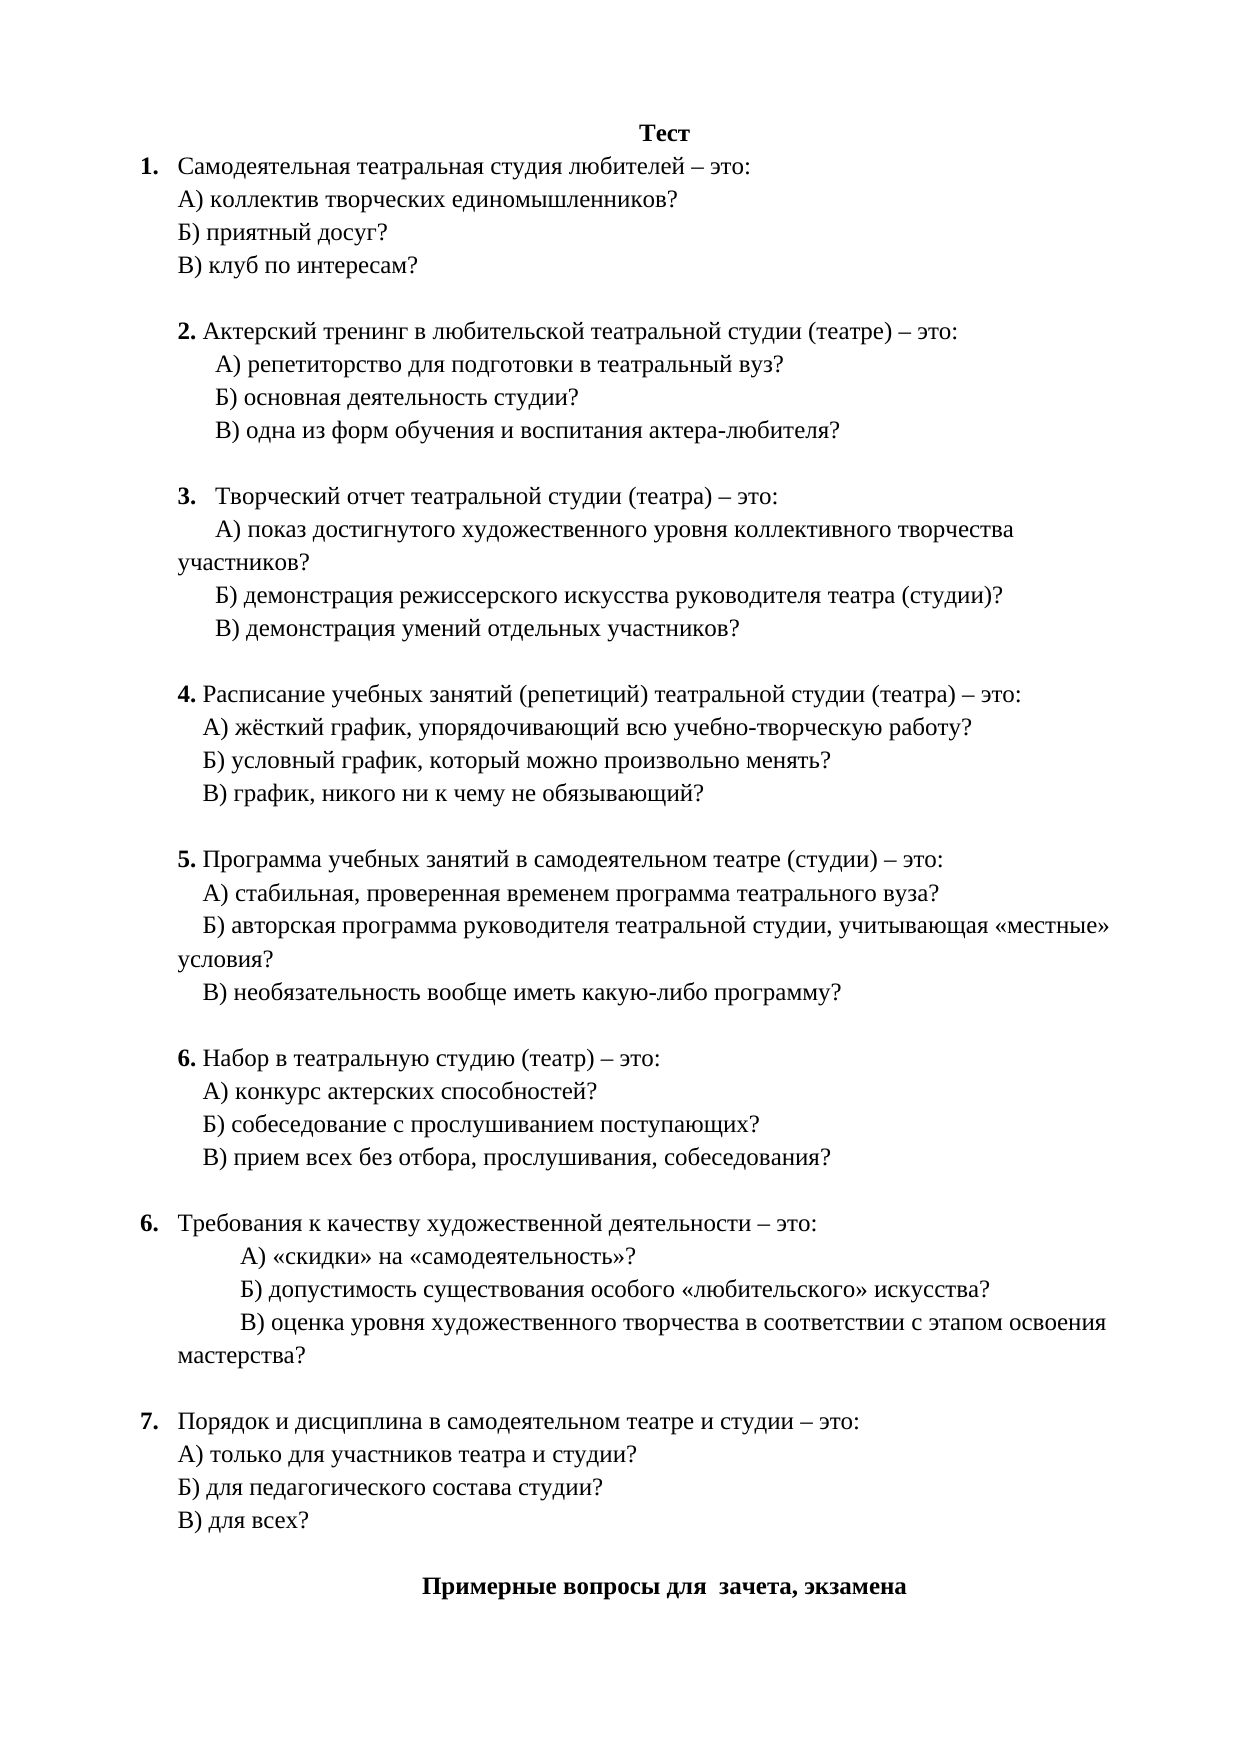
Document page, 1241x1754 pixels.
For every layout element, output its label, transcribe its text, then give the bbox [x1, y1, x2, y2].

text В) клуб по интересам? [177, 250, 1152, 279]
text Б) собеседование с прослушиванием поступающих? [177, 1109, 1152, 1137]
text Б) допустимость существования особого «любительского» искусства? [177, 1274, 1152, 1303]
text 2. Актерский тренинг в любительской театральной студии (театре) – это: [177, 316, 1152, 345]
list Порядок и дисциплина в самодеятельном театре и студии – это: [140, 1406, 1152, 1435]
text А) только для участников театра и студии? [177, 1439, 1152, 1468]
text Б) условный график, который можно произвольно менять? [177, 746, 1152, 774]
text 6. Набор в театральную студию (театр) – это: [177, 1043, 1152, 1071]
text 4. Расписание учебных занятий (репетиций) театральной студии (театра) – это: [177, 679, 1152, 708]
text В) график, никого ни к чему не обязывающий? [177, 778, 1152, 807]
text Б) приятный досуг? [177, 217, 1152, 246]
text А) «скидки» на «самодеятельность»? [177, 1241, 1152, 1269]
list Самодеятельная театральная студия любителей – это: [140, 151, 1152, 180]
text А) стабильная, проверенная временем программа театрального вуза? [177, 878, 1152, 906]
text В) демонстрация умений отдельных участников? [177, 613, 1152, 642]
text В) прием всех без отбора, прослушивания, собеседования? [177, 1142, 1152, 1171]
text В) одна из форм обучения и воспитания актера-любителя? [177, 415, 1152, 444]
text Тест [177, 118, 1152, 147]
text 5. Программа учебных занятий в самодеятельном театре (студии) – это: [177, 844, 1152, 873]
text А) коллектив творческих единомышленников? [177, 184, 1152, 213]
text В) необязательность вообще иметь какую-либо программу? [177, 977, 1152, 1005]
text А) конкурс актерских способностей? [177, 1076, 1152, 1104]
text В) оценка уровня художественного творчества в соответствии с этапом освоения мастерства? [177, 1307, 1152, 1369]
text Б) для педагогического состава студии? [177, 1472, 1152, 1501]
text Б) демонстрация режиссерского искусства руководителя театра (студии)? [177, 580, 1152, 609]
text Примерные вопросы для зачета, экзамена [177, 1571, 1152, 1600]
text А) репетиторство для подготовки в театральный вуз? [177, 349, 1152, 378]
text 3. Творческий отчет театральной студии (театра) – это: [177, 481, 1152, 510]
text А) жёсткий график, упорядочивающий всю учебно-творческую работу? [177, 712, 1152, 741]
text Б) авторская программа руководителя театральной студии, учитывающая «местные» условия? [177, 911, 1152, 972]
list Требования к качеству художественной деятельности – это: [140, 1208, 1152, 1237]
text Б) основная деятельность студии? [177, 382, 1152, 411]
text А) показ достигнутого художественного уровня коллективного творчества участников? [177, 514, 1152, 576]
text В) для всех? [177, 1505, 1152, 1534]
